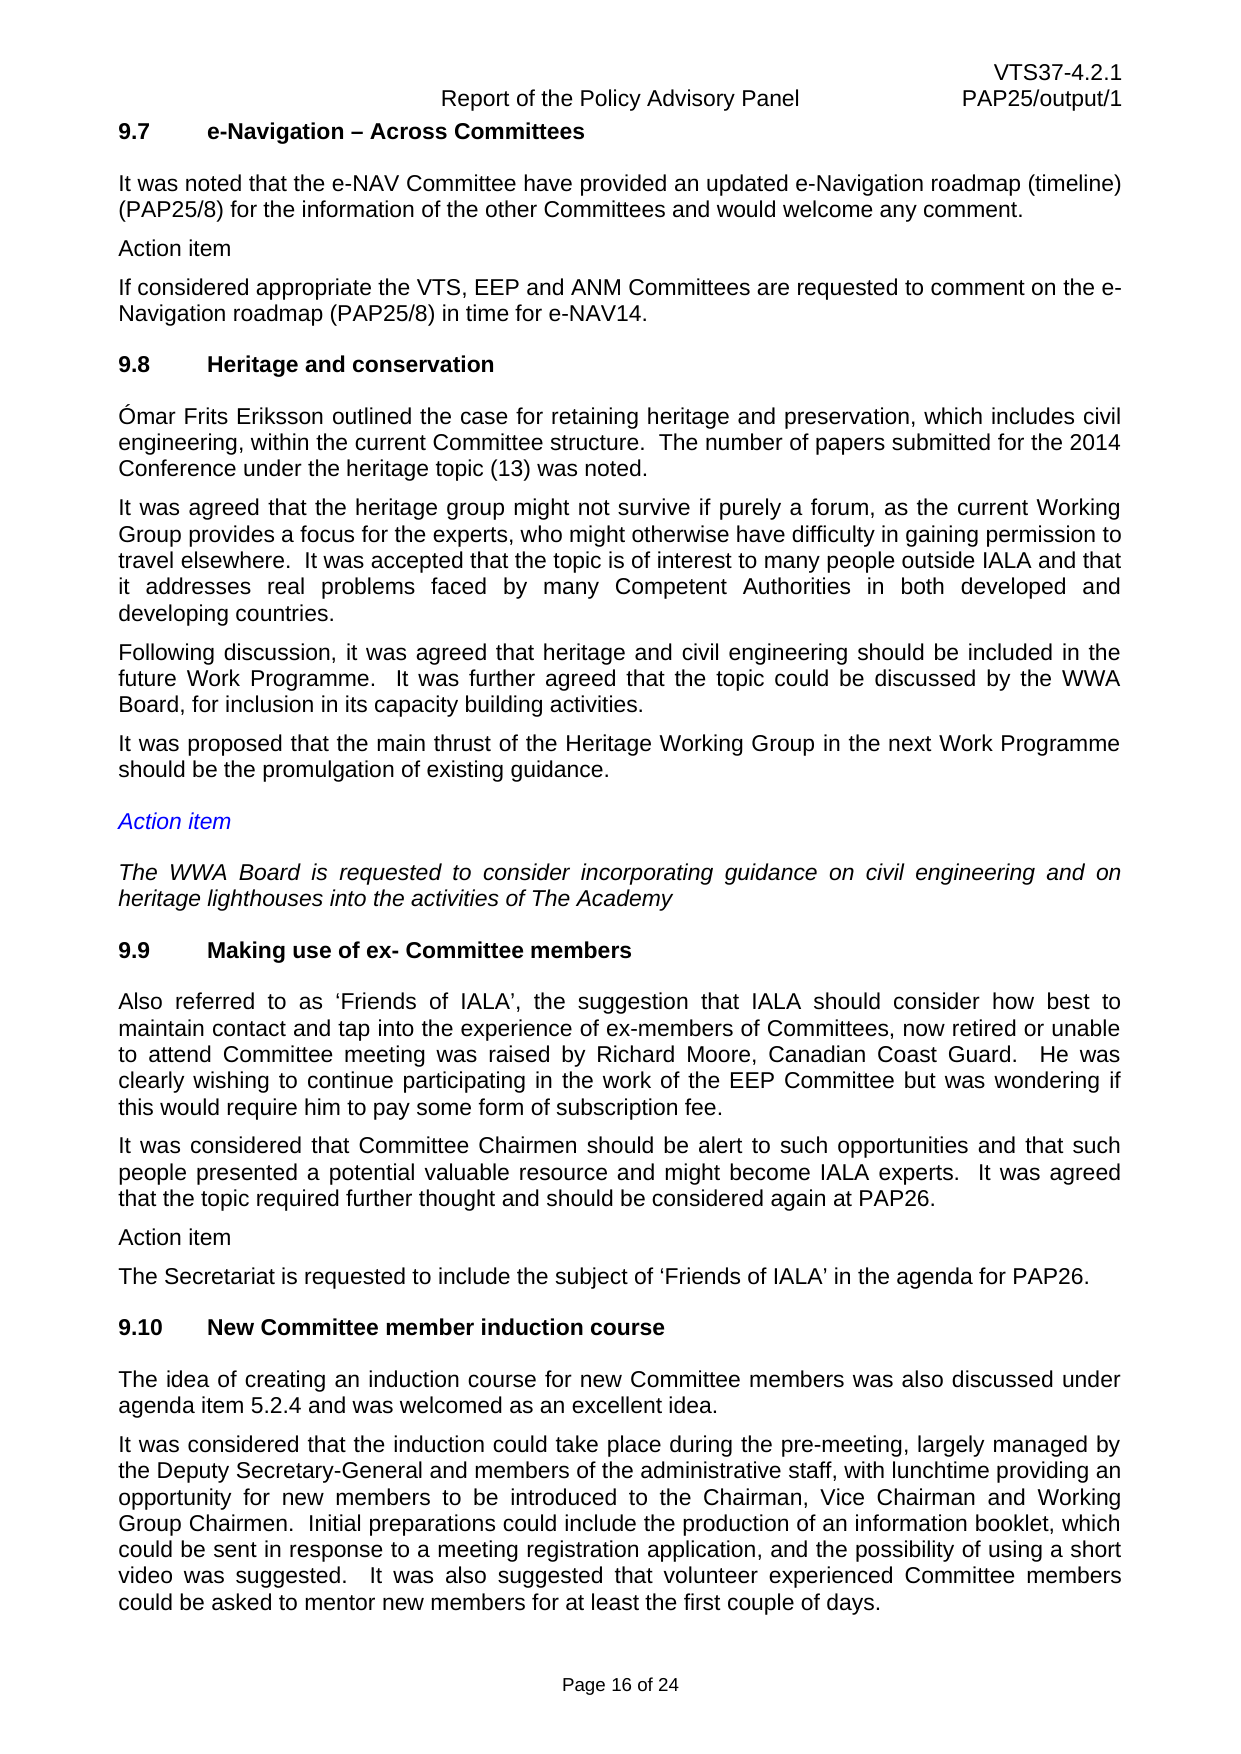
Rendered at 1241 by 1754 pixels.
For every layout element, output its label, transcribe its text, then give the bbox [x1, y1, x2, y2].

subtitle Heritage and conservation [118, 351, 1122, 378]
text Also referred to as ‘Friends of IALA’, the suggestion that IALA should consider how best to maintain contact and tap into the experience of ex-members of Committees, now retired or unable to attend Committee meeting was raised by Richard Moore, Canadian Coast Guard. He was clearly wishing to continue participating in the work of the EEP Committee but was wondering if this would require him to pay some form of subscription fee. [118, 988, 1122, 1120]
text Ómar Frits Eriksson outlined the case for retaining heritage and preservation, which includes civil engineering, within the current Committee structure. The number of papers submitted for the 2014 Conference under the heritage topic (13) was noted. [118, 403, 1122, 482]
text Action item [118, 808, 1122, 834]
text It was considered that Committee Chairmen should be alert to such opportunities and that such people presented a potential valuable resource and might become IALA experts. It was agreed that the topic required further thought and should be considered again at PAP26. [118, 1132, 1122, 1211]
text If considered appropriate the VTS, EEP and ANM Committees are requested to comment on the e-Navigation roadmap (PAP25/8) in time for e-NAV14. [118, 273, 1122, 326]
text It was noted that the e-NAV Committee have provided an updated e-Navigation roadmap (timeline) (PAP25/8) for the information of the other Committees and would welcome any comment. [118, 169, 1122, 222]
text Action item [118, 235, 1122, 261]
text It was proposed that the main thrust of the Heritage Working Group in the next Work Programme should be the promulgation of existing guidance. [118, 730, 1122, 783]
subtitle e-Navigation – Across Committees [118, 118, 1122, 144]
subtitle New Committee member induction course [118, 1314, 1122, 1341]
text It was considered that the induction could take place during the pre-meeting, largely managed by the Deputy Secretary-General and members of the administrative staff, with lunchtime providing an opportunity for new members to be introduced to the Chairman, Vice Chairman and Working Group Chairmen. Initial preparations could include the production of an information booklet, which could be sent in response to a meeting registration application, and the possibility of using a short video was suggested. It was also suggested that volunteer experienced Committee members could be asked to mentor new members for at least the first couple of days. [118, 1431, 1122, 1615]
text Following discussion, it was agreed that heritage and civil engineering should be included in the future Work Programme. It was further agreed that the topic could be discussed by the WWA Board, for inclusion in its capacity building activities. [118, 638, 1122, 717]
text It was agreed that the heritage group might not survive if purely a forum, as the current Working Group provides a focus for the experts, who might otherwise have difficulty in gaining permission to travel elsewhere. It was accepted that the topic is of interest to many people outside IALA and that it addresses real problems faced by many Competent Authorities in both developed and developing countries. [118, 494, 1122, 626]
subtitle Making use of ex- Committee members [118, 937, 1122, 963]
text The Secretariat is requested to include the subject of ‘Friends of IALA’ in the agenda for PAP26. [118, 1263, 1122, 1289]
text Action item [118, 1224, 1122, 1250]
text The idea of creating an induction course for new Committee members was also discussed under agenda item 5.2.4 and was welcomed as an excellent idea. [118, 1366, 1122, 1418]
text The WWA Board is requested to consider incorporating guidance on civil engineering and on heritage lighthouses into the activities of The Academy [118, 859, 1122, 912]
